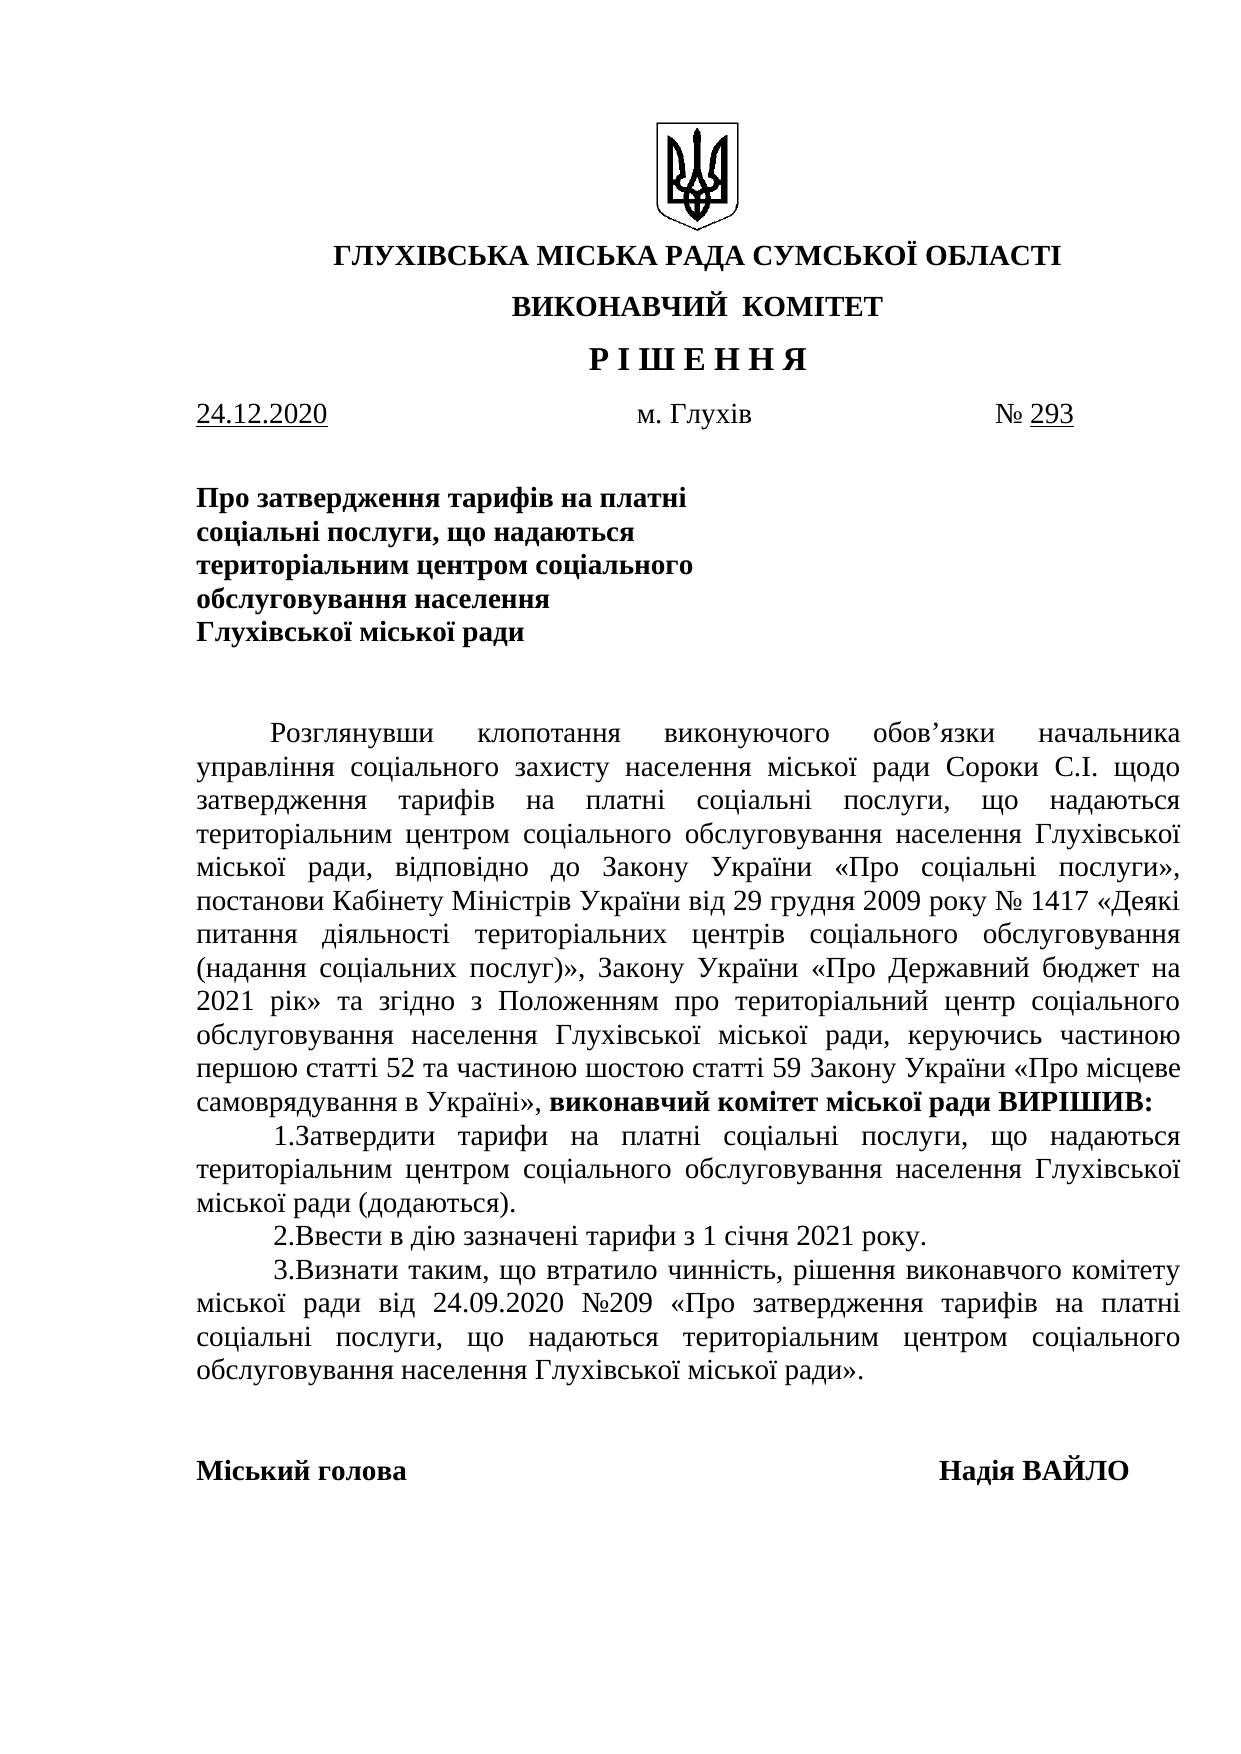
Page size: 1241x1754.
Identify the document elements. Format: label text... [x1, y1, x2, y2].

text соціальні послуги, що надаються [196, 514, 1199, 547]
text Міський голова Надія ВАЙЛО [196, 1453, 1199, 1487]
text обслуговування населення [196, 581, 1199, 614]
subtitle ВИКОНАВЧИЙ КОМІТЕТ [196, 289, 1199, 322]
text 2.Ввести в дію зазначені тарифи з 1 січня 2021 року. [196, 1218, 1181, 1252]
text територіальним центром соціального [196, 547, 1199, 581]
text Про затвердження тарифів на платні [196, 480, 1199, 514]
picture [648, 118, 747, 239]
text Розглянувши клопотання виконуючого обов’язки начальника управління соціального захисту населення міської ради Сороки С.І. щодо затвердження тарифів на платні соціальні послуги, що надаються територіальним центром соціального обслуговування населення Глухівської міської ради, відповідно до Закону України «Про соціальні послуги», постанови Кабінету Міністрів України від 29 грудня 2009 року № 1417 «Деякі питання діяльності територіальних центрів соціального обслуговування (надання соціальних послуг)», Закону України «Про Державний бюджет на 2021 рік» та згідно з Положенням про територіальний центр соціального обслуговування населення Глухівської міської ради, керуючись частиною першою статті 52 та частиною шостою статті 59 Закону України «Про місцеве самоврядування в Україні», виконавчий комітет міської ради ВИРІШИВ: [196, 715, 1181, 1118]
text 3.Визнати таким, що втратило чинність, рішення виконавчого комітету міської ради від 24.09.2020 №209 «Про затвердження тарифів на платні соціальні послуги, що надаються територіальним центром соціального обслуговування населення Глухівської міської ради». [196, 1252, 1181, 1386]
subtitle ГЛУХІВСЬКА МІСЬКА РАДА СУМСЬКОЇ ОБЛАСТІ [196, 238, 1199, 272]
subtitle 24.12.2020 м. Глухів № 293 [196, 397, 1199, 430]
text 1.Затвердити тарифи на платні соціальні послуги, що надаються територіальним центром соціального обслуговування населення Глухівської міської ради (додаються). [196, 1118, 1181, 1218]
subtitle Р І Ш Е Н Н Я [196, 339, 1199, 377]
text Глухівської міської ради [196, 614, 1199, 648]
